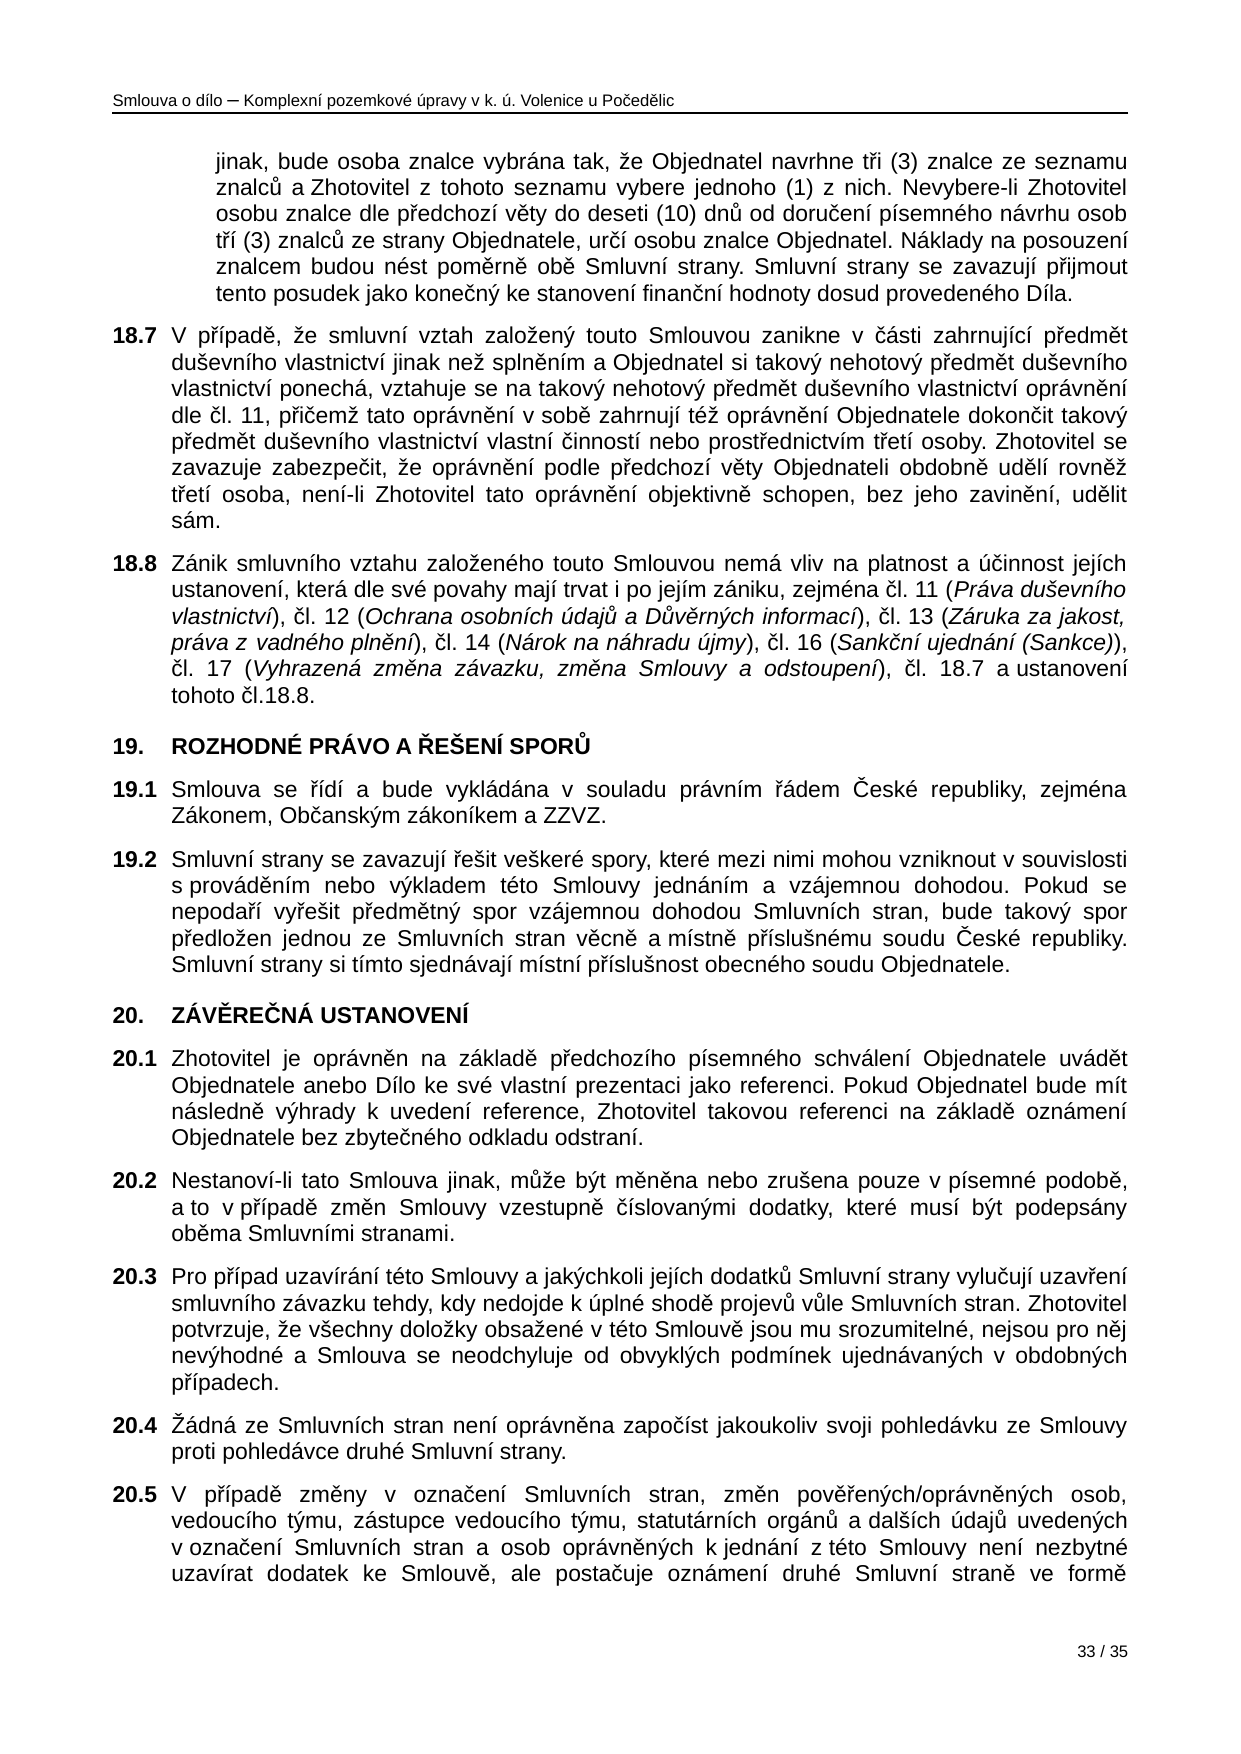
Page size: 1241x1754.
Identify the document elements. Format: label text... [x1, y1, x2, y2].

text Rozhodné právo a řešení sporů [112, 733, 1128, 759]
text Smlouva se řídí a bude vykládána v souladu právním řádem České republiky, zejména Zákonem, Občanským zákoníkem a ZZVZ. [112, 776, 1128, 829]
text Pro případ uzavírání této Smlouvy a jakýchkoli jejích dodatků Smluvní strany vylučují uzavření smluvního závazku tehdy, kdy nedojde k úplné shodě projevů vůle Smluvních stran. Zhotovitel potvrzuje, že všechny doložky obsažené v této Smlouvě jsou mu srozumitelné, nejsou pro něj nevýhodné a Smlouva se neodchyluje od obvyklých podmínek ujednávaných v obdobných případech. [112, 1263, 1128, 1395]
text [112, 1481, 1128, 1586]
text Žádná ze Smluvních stran není oprávněna započíst jakoukoliv svoji pohledávku ze Smlouvy proti pohledávce druhé Smluvní strany. [112, 1412, 1128, 1464]
text Zhotovitel je oprávněn na základě předchozího písemného schválení Objednatele uvádět Objednatele anebo Dílo ke své vlastní prezentaci jako referenci. Pokud Objednatel bude mít následně výhrady k uvedení reference, Zhotovitel takovou referenci na základě oznámení Objednatele bez zbytečného odkladu odstraní. [112, 1045, 1128, 1151]
text Závěrečná ustanovení [112, 1002, 1128, 1029]
text V případě, že smluvní vztah založený touto Smlouvou zanikne v části zahrnující předmět duševního vlastnictví jinak než splněním a Objednatel si takový nehotový předmět duševního vlastnictví ponechá, vztahuje se na takový nehotový předmět duševního vlastnictví oprávnění dle čl. 11, přičemž tato oprávnění v sobě zahrnují též oprávnění Objednatele dokončit takový předmět duševního vlastnictví vlastní činností nebo prostřednictvím třetí osoby. Zhotovitel se zavazuje zabezpečit, že oprávnění podle předchozí věty Objednateli obdobně udělí rovněž třetí osoba, není-li Zhotovitel tato oprávnění objektivně schopen, bez jeho zavinění, udělit sám. [112, 322, 1128, 533]
text Smluvní strany se zavazují řešit veškeré spory, které mezi nimi mohou vzniknout v souvislosti s prováděním nebo výkladem této Smlouvy jednáním a vzájemnou dohodou. Pokud se nepodaří vyřešit předmětný spor vzájemnou dohodou Smluvních stran, bude takový spor předložen jednou ze Smluvních stran věcně a místně příslušnému soudu České republiky. Smluvní strany si tímto sjednávají místní příslušnost obecného soudu Objednatele. [112, 846, 1128, 977]
text Zánik smluvního vztahu založeného touto Smlouvou nemá vliv na platnost a účinnost jejích ustanovení, která dle své povahy mají trvat i po jejím zániku, zejména čl. 11 (Práva duševního vlastnictví), čl. 12 (Ochrana osobních údajů a Důvěrných informací), čl. 13 (Záruka za jakost, práva z vadného plnění), čl. 14 (Nárok na náhradu újmy), čl. 16 (Sankční ujednání (Sankce)), čl. 17 (Vyhrazená změna závazku, změna Smlouvy a odstoupení), čl. 18.7 a ustanovení tohoto čl.18.8. [112, 550, 1128, 708]
text Nestanoví-li tato Smlouva jinak, může být měněna nebo zrušena pouze v písemné podobě, a to v případě změn Smlouvy vzestupně číslovanými dodatky, které musí být podepsány oběma Smluvními stranami. [112, 1167, 1128, 1246]
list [171, 148, 1128, 306]
